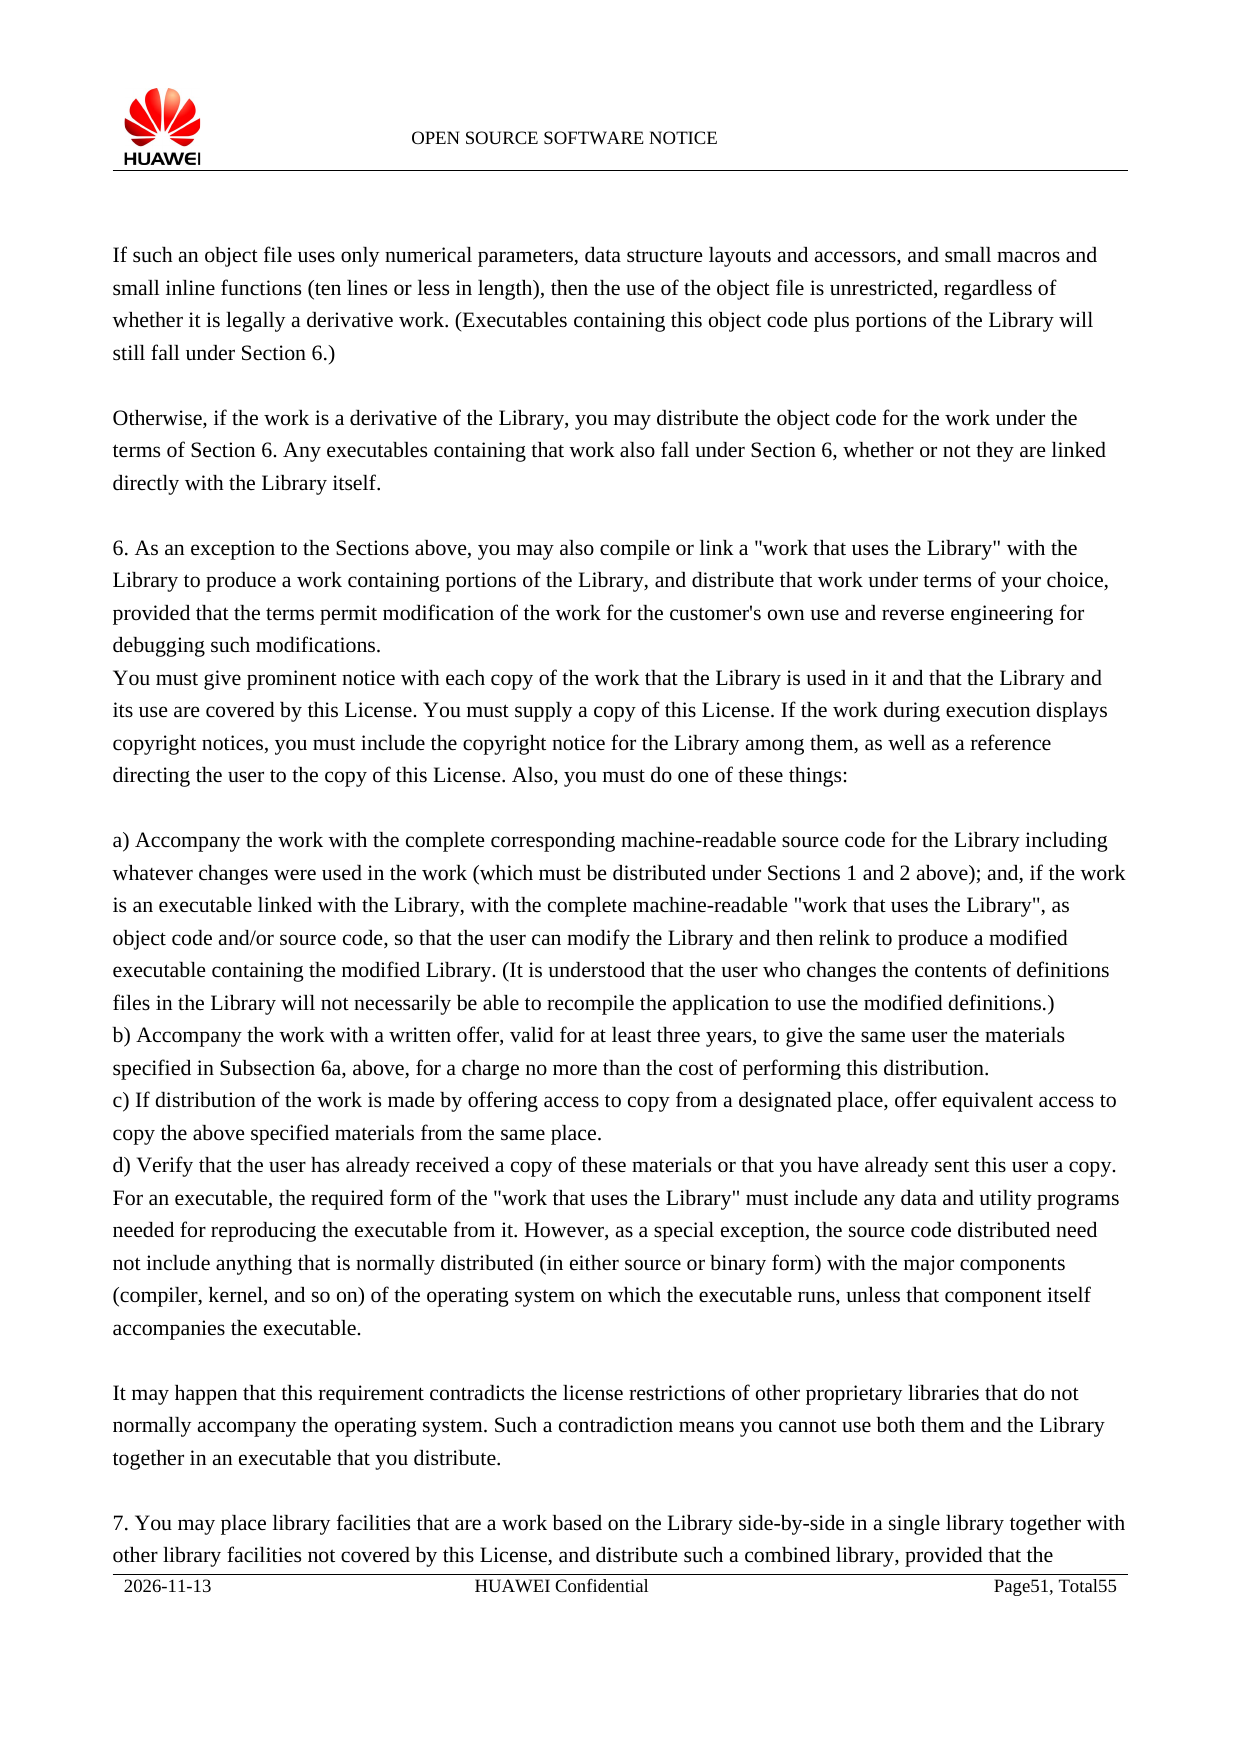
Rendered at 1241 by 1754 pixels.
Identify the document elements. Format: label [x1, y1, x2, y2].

picture [124, 88, 201, 165]
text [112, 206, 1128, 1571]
